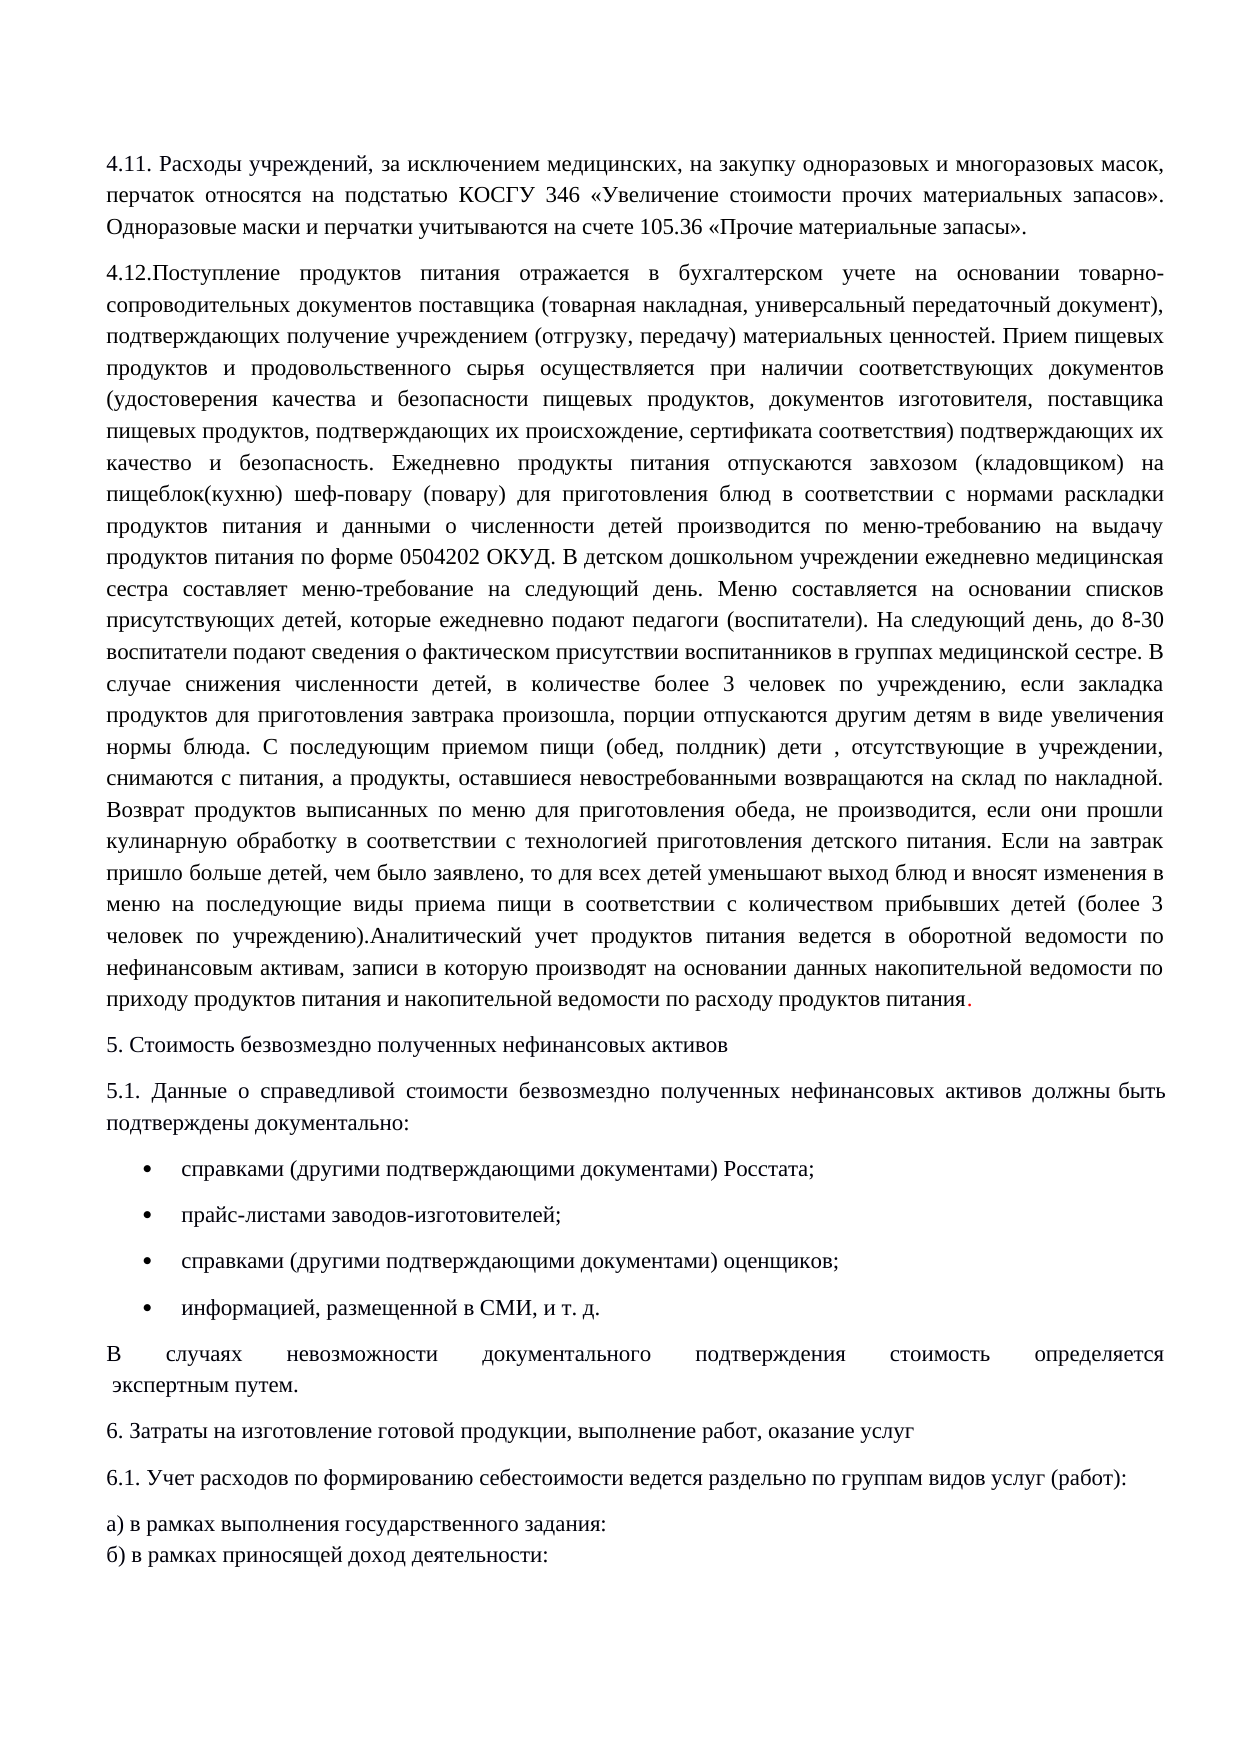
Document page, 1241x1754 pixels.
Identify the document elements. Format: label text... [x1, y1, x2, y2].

text 4.12.Поступление продуктов питания отражается в бухгалтерском учете на основании товарно- сопроводительных документов поставщика (товарная накладная, универсальный передаточный документ), подтверждающих получение учреждением (отгрузку, передачу) материальных ценностей. Прием пищевых продуктов и продовольственного сырья осуществляется при наличии соответствующих документов (удостоверения качества и безопасности пищевых продуктов, документов изготовителя, поставщика пищевых продуктов, подтверждающих их происхождение, сертификата соответствия) подтверждающих их качество и безопасность. Ежедневно продукты питания отпускаются завхозом (кладовщиком) на пищеблок(кухню) шеф-повару (повару) для приготовления блюд в соответствии с нормами раскладки продуктов питания и данными о численности детей производится по меню-требованию на выдачу продуктов питания по форме 0504202 ОКУД. В детском дошкольном учреждении ежедневно медицинская сестра составляет меню-требование на следующий день. Меню составляется на основании списков присутствующих детей, которые ежедневно подают педагоги (воспитатели). На следующий день, до 8-30 воспитатели подают сведения о фактическом присутствии воспитанников в группах медицинской сестре. В случае снижения численности детей, в количестве более 3 человек по учреждению, если закладка продуктов для приготовления завтрака произошла, порции отпускаются другим детям в виде увеличения нормы блюда. С последующим приемом пищи (обед, полдник) дети , отсутствующие в учреждении, снимаются с питания, а продукты, оставшиеся невостребованными возвращаются на склад по накладной. Возврат продуктов выписанных по меню для приготовления обеда, не производится, если они прошли кулинарную обработку в соответствии с технологией приготовления детского питания. Если на завтрак пришло больше детей, чем было заявлено, то для всех детей уменьшают выход блюд и вносят изменения в меню на последующие виды приема пищи в соответствии с количеством прибывших детей (более 3 человек по учреждению).Аналитический учет продуктов питания ведется в оборотной ведомости по нефинансовым активам, записи в которую производят на основании данных накопительной ведомости по приходу продуктов питания и накопительной ведомости по расходу продуктов питания. [106, 259, 1166, 1012]
list информацией, размещенной в СМИ, и т. д. [144, 1294, 1166, 1320]
text 6. Затраты на изготовление готовой продукции, выполнение работ, оказание услуг [106, 1417, 1166, 1444]
text 5.1. Данные о справедливой стоимости безвозмездно полученных нефинансовых активов должны быть подтверждены документально: [106, 1077, 1166, 1135]
list справками (другими подтверждающими документами) Росстата; [144, 1155, 1166, 1182]
text а) в рамках выполнения государственного задания: б) в рамках приносящей доход деятельности: [106, 1510, 1166, 1568]
text 4.11. Расходы учреждений, за исключением медицинских, на закупку одноразовых и многоразовых масок, перчаток относятся на подстатью КОСГУ 346 «Увеличение стоимости прочих материальных запасов». Одноразовые маски и перчатки учитываются на счете 105.36 «Прочие материальные запасы». [106, 150, 1166, 239]
text 6.1. Учет расходов по формированию себестоимости ведется раздельно по группам видов услуг (работ): [106, 1464, 1166, 1490]
list прайс-листами заводов-изготовителей; [144, 1201, 1166, 1228]
text 5. Стоимость безвозмездно полученных нефинансовых активов [106, 1031, 1166, 1058]
list справками (другими подтверждающими документами) оценщиков; [144, 1247, 1166, 1274]
text В случаях невозможности документального подтверждения стоимость определяется экспертным путем. [106, 1340, 1166, 1398]
